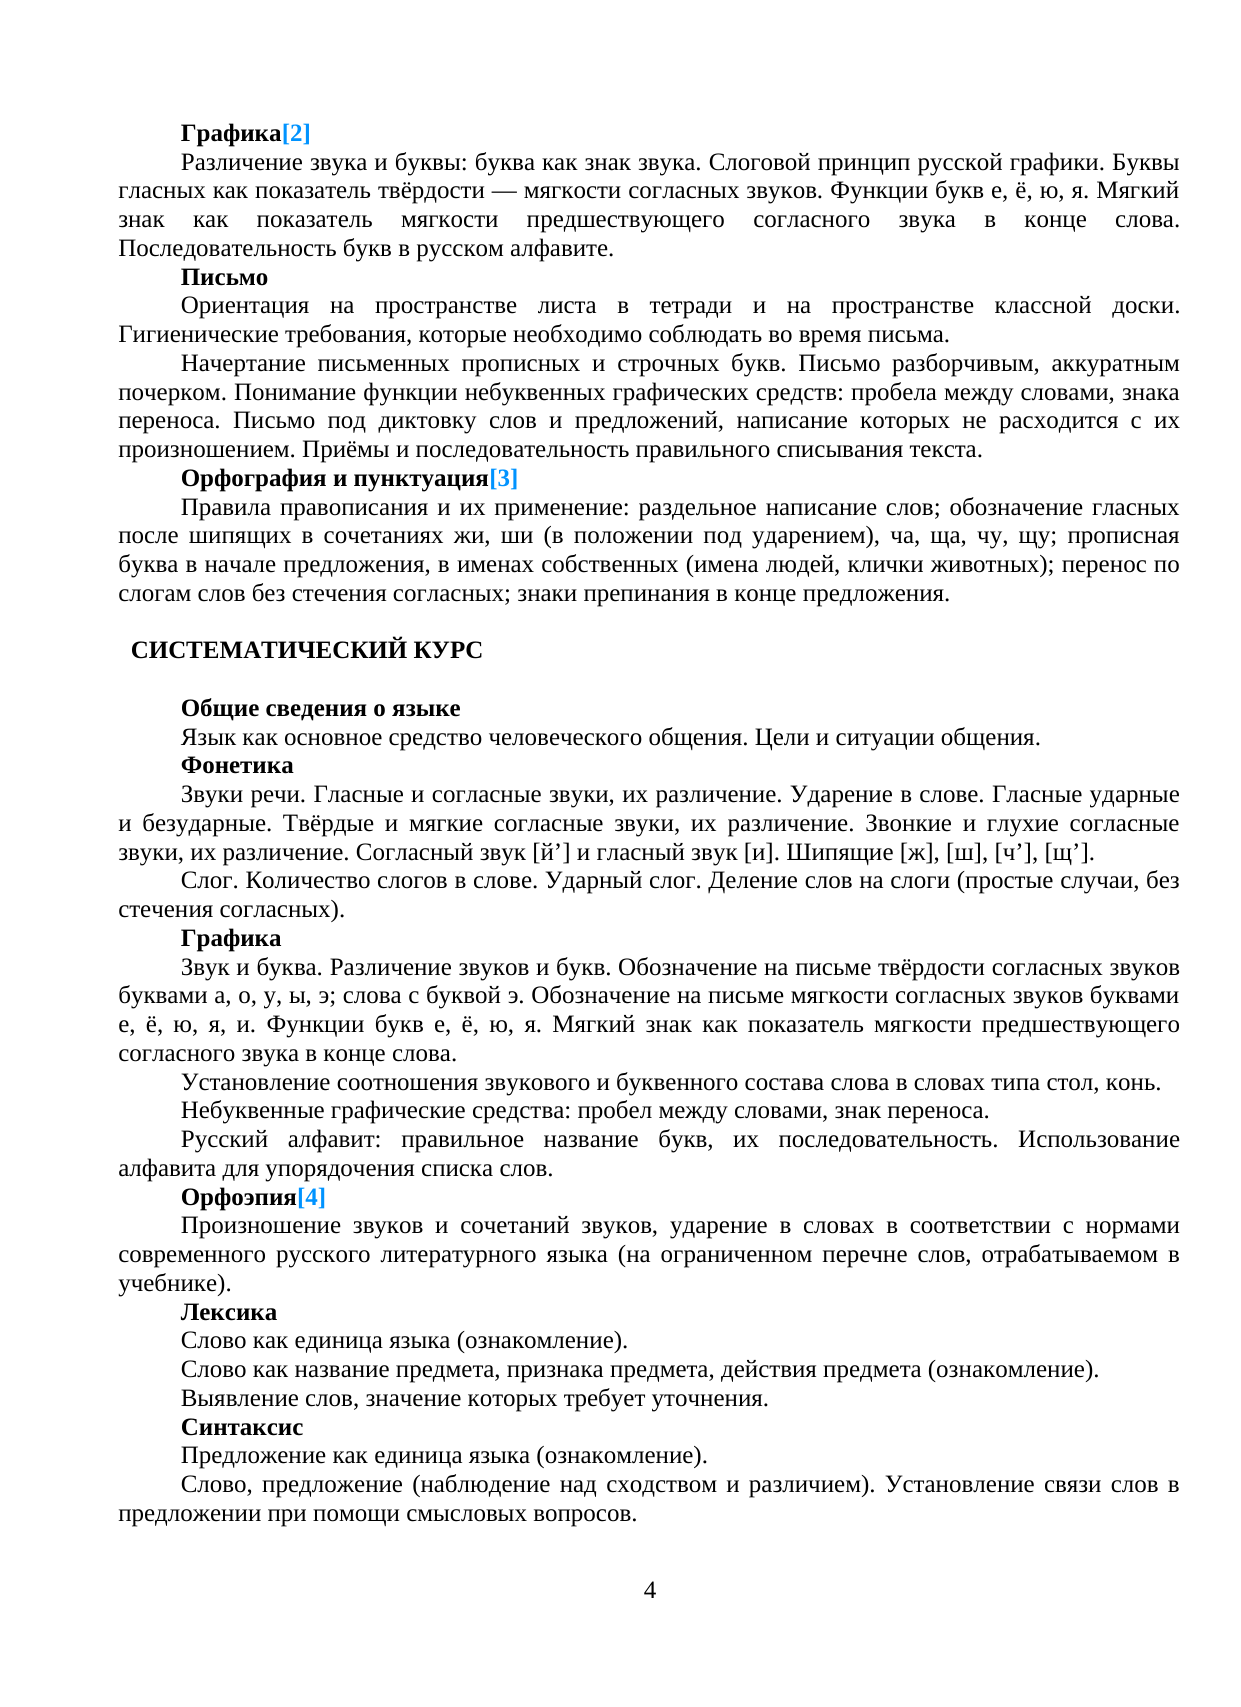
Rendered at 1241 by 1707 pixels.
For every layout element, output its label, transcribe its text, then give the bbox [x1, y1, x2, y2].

text Язык как основное средство человеческого общения. Цели и ситуации общения. [118, 722, 1181, 751]
text Орфография и пунктуация[3] [118, 463, 1181, 492]
text Графика [118, 923, 1181, 952]
text Различение звука и буквы: буква как знак звука. Слоговой принцип русской графики. Буквы гласных как показатель твёрдости — мягкости согласных звуков. Функции букв е, ё, ю, я. Мягкий знак как показатель мягкости предшествующего согласного звука в конце слова. Последовательность букв в русском алфавите. [118, 147, 1181, 262]
text Слово как название предмета, признака предмета, действия предмета (ознакомление). [118, 1354, 1181, 1383]
text Слово как единица языка (ознакомление). [118, 1326, 1181, 1354]
text Небуквенные графические средства: пробел между словами, знак переноса. [118, 1096, 1181, 1124]
text Произношение звуков и сочетаний звуков, ударение в словах в соответствии с нормами современного русского литературного языка (на ограниченном перечне слов, отрабатываемом в учебнике). [118, 1211, 1181, 1297]
text Ориентация на пространстве листа в тетради и на пространстве классной доски. Гигиенические требования, которые необходимо соблюдать во время письма. [118, 291, 1181, 348]
text Письмо [118, 262, 1181, 291]
text Начертание письменных прописных и строчных букв. Письмо разборчивым, аккуратным почерком. Понимание функции небуквенных графических средств: пробела между словами, знака переноса. Письмо под диктовку слов и предложений, написание которых не расходится с их произношением. Приёмы и последовательность правильного списывания текста. [118, 348, 1181, 463]
text Звук и буква. Различение звуков и букв. Обозначение на письме твёрдости согласных звуков буквами а, о, у, ы, э; слова с буквой э. Обозначение на письме мягкости согласных звуков буквами е, ё, ю, я, и. Функции букв е, ё, ю, я. Мягкий знак как показатель мягкости предшествующего согласного звука в конце слова. [118, 952, 1181, 1067]
text СИСТЕМАТИЧЕСКИЙ КУРС [131, 636, 1181, 664]
text Лексика [118, 1297, 1181, 1326]
text Фонетика [118, 751, 1181, 779]
text Русский алфавит: правильное название букв, их последовательность. Использование алфавита для упорядочения списка слов. [118, 1124, 1181, 1182]
text Слог. Количество слогов в слове. Ударный слог. Деление слов на слоги (простые случаи, без стечения согласных). [118, 866, 1181, 923]
text Предложение как единица языка (ознакомление). [118, 1441, 1181, 1469]
text Выявление слов, значение которых требует уточнения. [118, 1383, 1181, 1412]
text Орфоэпия[4] [118, 1182, 1181, 1211]
text Синтаксис [118, 1412, 1181, 1441]
text Графика[2] [118, 118, 1181, 147]
text Правила правописания и их применение: раздельное написание слов; обозначение гласных после шипящих в сочетаниях жи, ши (в положении под ударением), ча, ща, чу, щу; прописная буква в начале предложения, в именах собственных (имена людей, клички животных); перенос по слогам слов без стечения согласных; знаки препинания в конце предложения. [118, 492, 1181, 607]
text Звуки речи. Гласные и согласные звуки, их различение. Ударение в слове. Гласные ударные и безударные. Твёрдые и мягкие согласные звуки, их различение. Звонкие и глухие согласные звуки, их различение. Согласный звук [й’] и гласный звук [и]. Шипящие [ж], [ш], [ч’], [щ’]. [118, 779, 1181, 866]
text Установление соотношения звукового и буквенного состава слова в словах типа стол, конь. [118, 1067, 1181, 1096]
text Общие сведения о языке [118, 693, 1181, 722]
text Слово, предложение (наблюдение над сходством и различием). Установление связи слов в предложении при помощи смысловых вопросов. [118, 1469, 1181, 1527]
